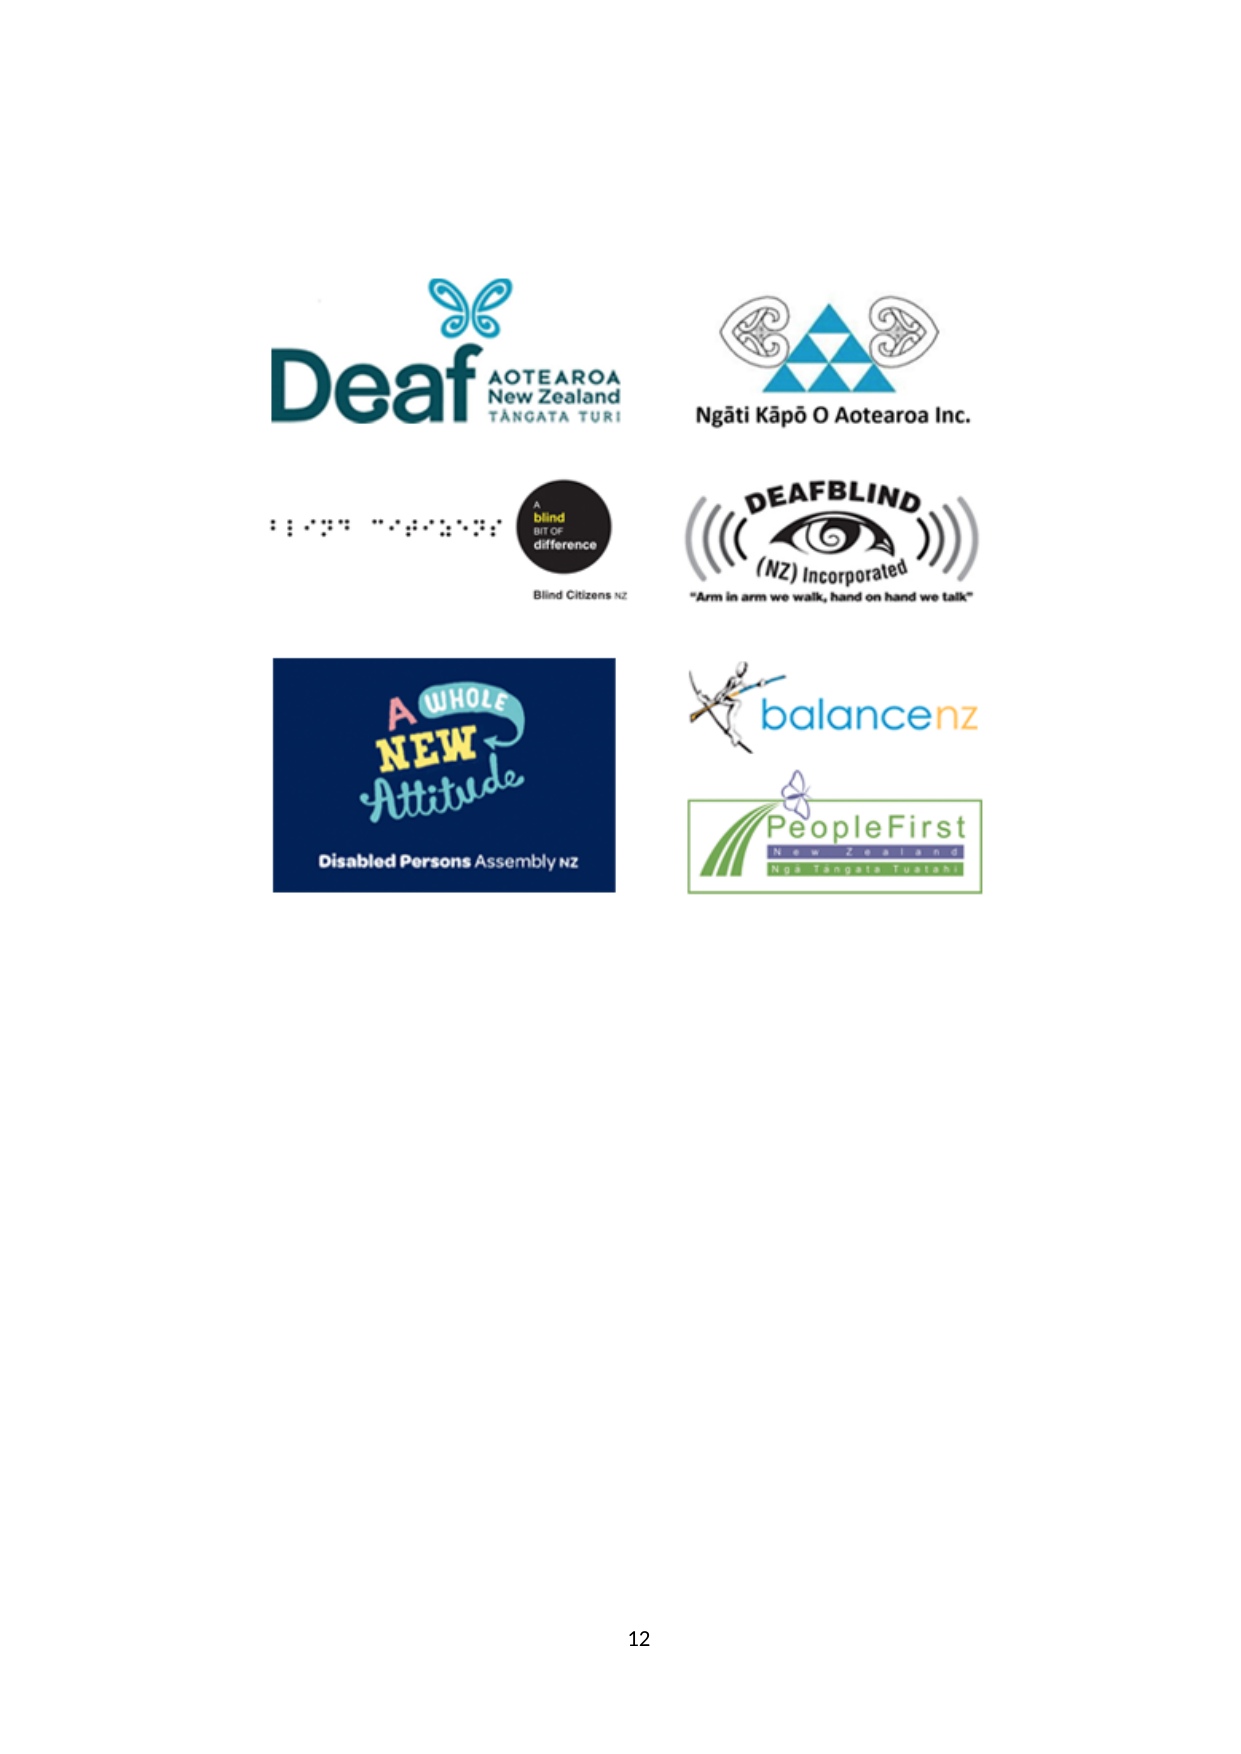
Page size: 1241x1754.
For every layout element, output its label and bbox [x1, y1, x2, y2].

picture [192, 231, 1045, 960]
